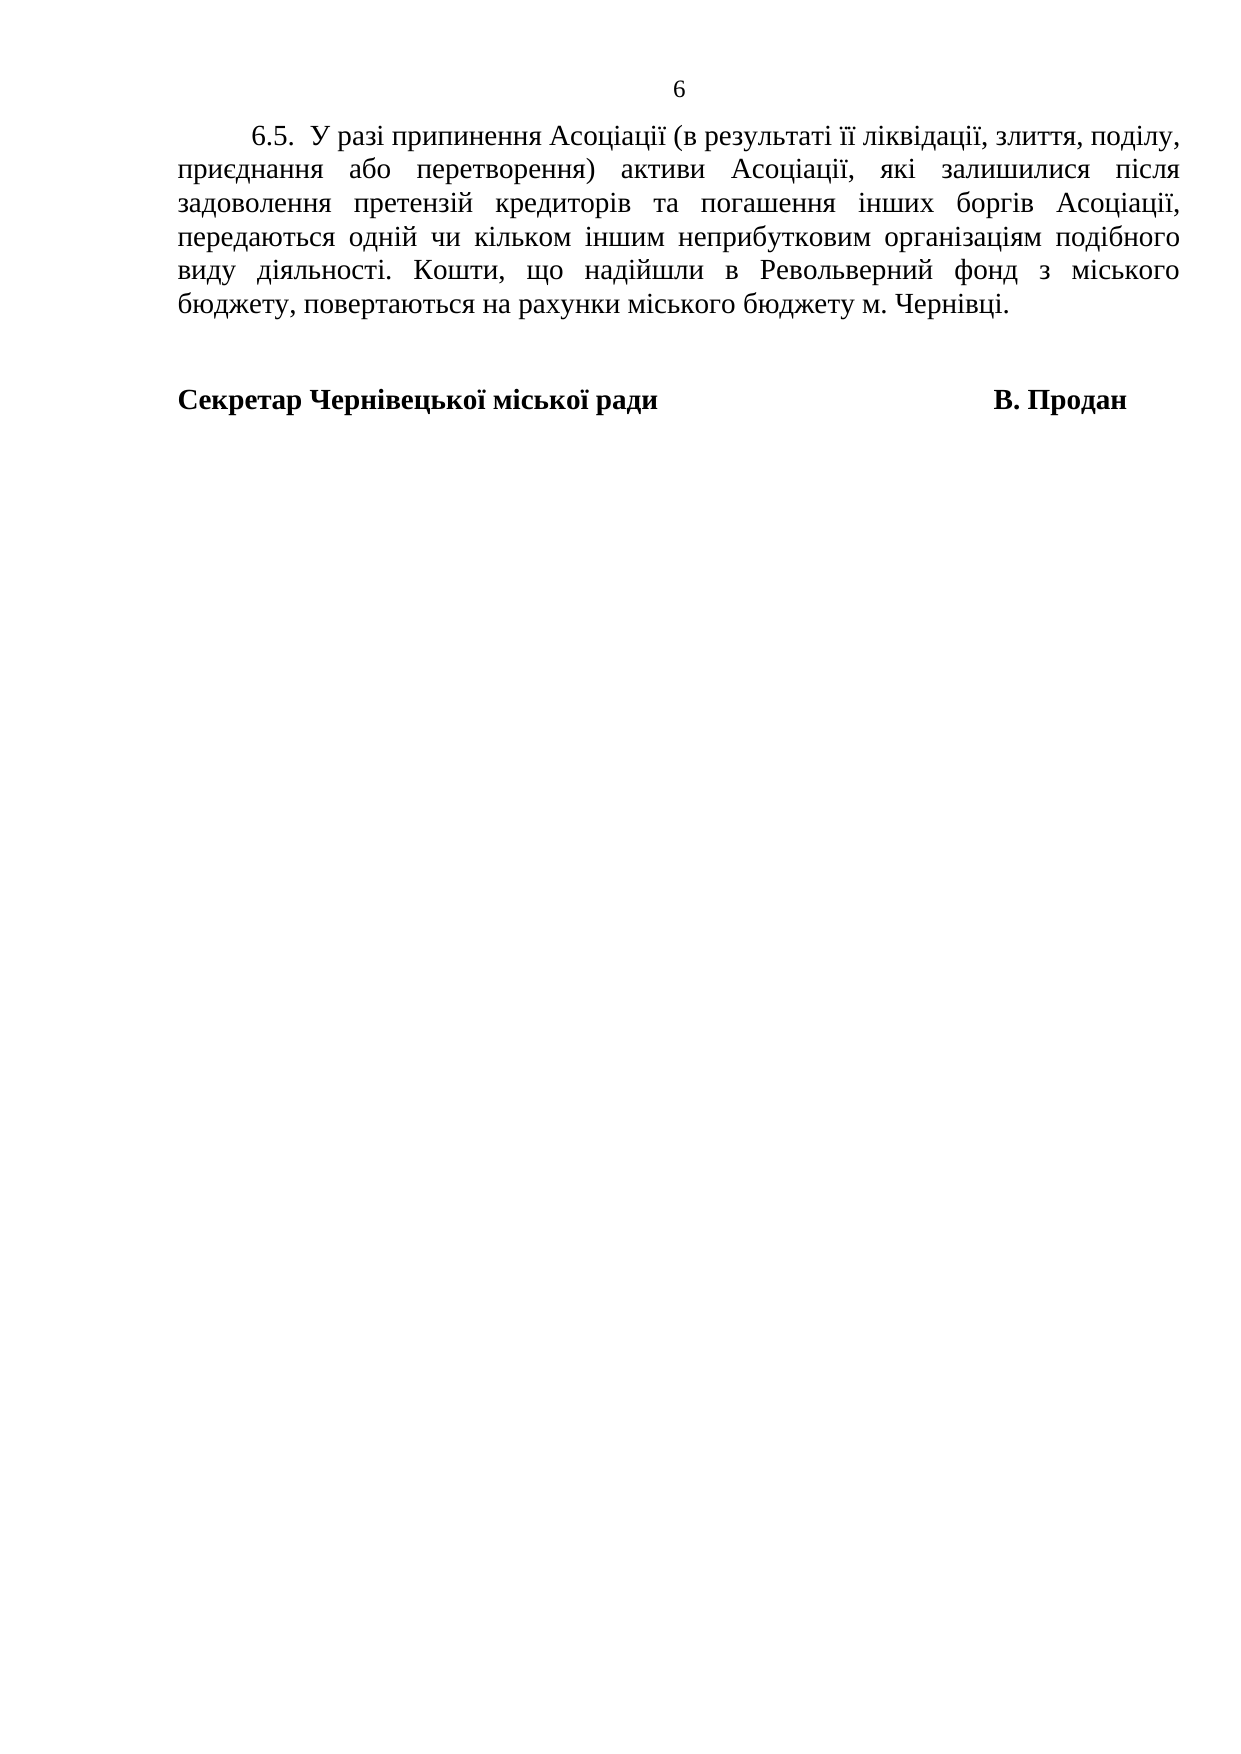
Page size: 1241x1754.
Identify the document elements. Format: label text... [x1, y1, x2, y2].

text Секретар Чернівецької міської ради В. Продан [177, 382, 1181, 416]
text 6.5. У разі припинення Асоціації (в результаті її ліквідації, злиття, поділу, приєднання або перетворення) активи Асоціації, які залишилися після задоволення претензій кредиторів та погашення інших боргів Асоціації, передаються одній чи кільком іншим неприбутковим організаціям подібного виду діяльності. Кошти, що надійшли в Револьверний фонд з міського бюджету, повертаються на рахунки міського бюджету м. Чернівці. [177, 118, 1181, 319]
